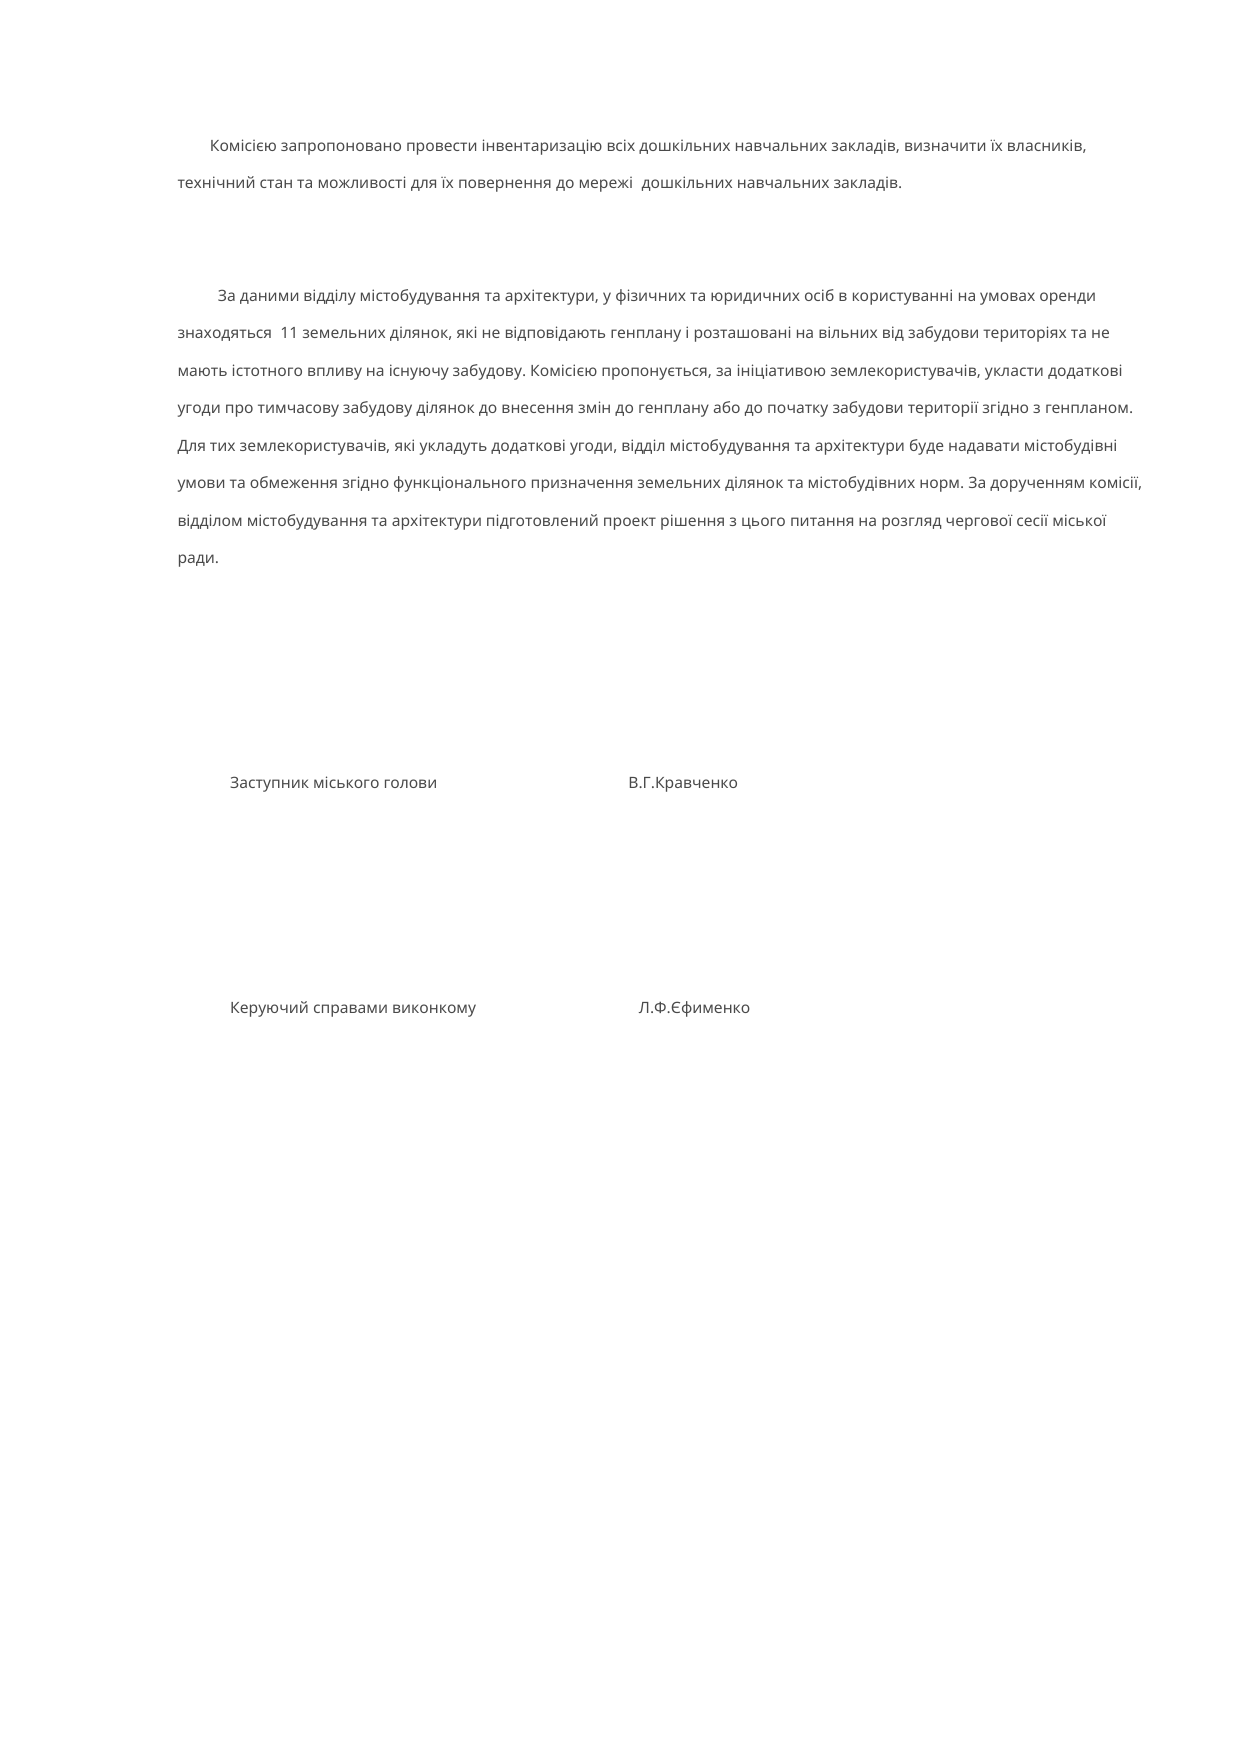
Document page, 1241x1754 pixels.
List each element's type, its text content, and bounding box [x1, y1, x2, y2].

text Заступник міського голови В.Г.Кравченко [177, 756, 1152, 793]
text За даними відділу містобудування та архітектури, у фізичних та юридичних осіб в користуванні на умовах оренди знаходяться 11 земельних ділянок, які не відповідають генплану і розташовані на вільних від забудови територіях та не мають істотного впливу на існуючу забудову. Комісією пропонується, за ініціативою землекористувачів, укласти додаткові угоди про тимчасову забудову ділянок до внесення змін до генплану або до початку забудови території згідно з генпланом. Для тих землекористувачів, які укладуть додаткові угоди, відділ містобудування та архітектури буде надавати містобудівні умови та обмеження згідно функціонального призначення земельних ділянок та містобудівних норм. За дорученням комісії, відділом містобудування та архітектури підготовлений проект рішення з цього питання на розгляд чергової сесії міської ради. [177, 268, 1152, 568]
text Комісією запропоновано провести інвентаризацію всіх дошкільних навчальних закладів, визначити їх власників, технічний стан та можливості для їх повернення до мережі дошкільних навчальних закладів. [177, 118, 1152, 193]
text Керуючий справами виконкому Л.Ф.Єфименко [177, 981, 1152, 1018]
